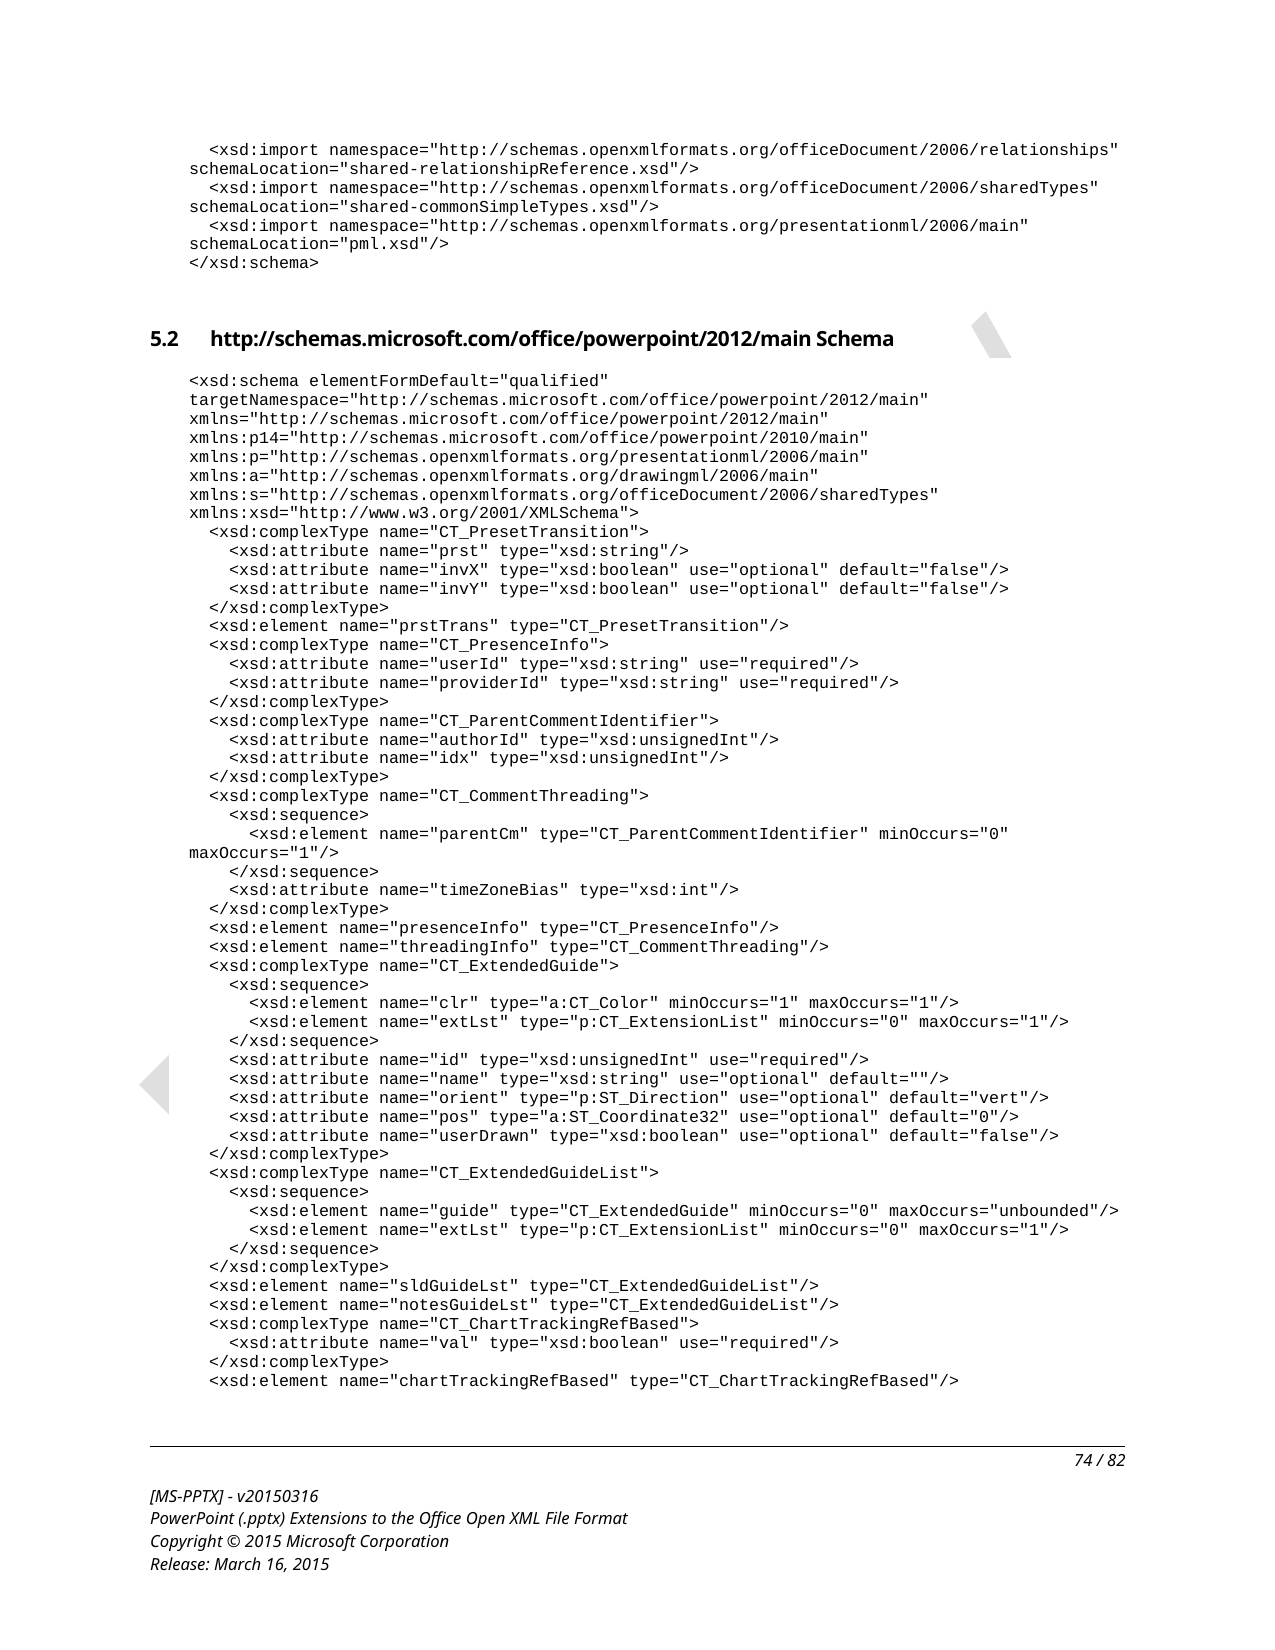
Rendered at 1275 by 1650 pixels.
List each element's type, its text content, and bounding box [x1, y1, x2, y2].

text <xsd:import namespace="http://schemas.openxmlformats.org/presentationml/2006/main" schemaLocation="pml.xsd"/> [175, 202, 1137, 240]
text <xsd:attribute name="idx" type="xsd:unsignedInt"/> [175, 735, 1137, 754]
text </xsd:complexType> [175, 679, 1137, 698]
text <xsd:attribute name="timeZoneBias" type="xsd:int"/> [175, 867, 1137, 886]
subtitle http://schemas.microsoft.com/office/powerpoint/2012/main Schema [150, 324, 1125, 352]
text <xsd:attribute name="pos" type="a:ST_Coordinate32" use="optional" default="0"/> [175, 1094, 1137, 1112]
text <xsd:element name="sldGuideLst" type="CT_ExtendedGuideList"/> [175, 1263, 1137, 1282]
text <xsd:import namespace="http://schemas.openxmlformats.org/officeDocument/2006/relationships" schemaLocation="shared-relationshipReference.xsd"/> [175, 133, 1137, 165]
text <xsd:element name="parentCm" type="CT_ParentCommentIdentifier" minOccurs="0" maxOccurs="1"/> [175, 811, 1137, 848]
text </xsd:sequence> [175, 848, 1137, 867]
text <xsd:complexType name="CT_PresenceInfo"> [175, 622, 1137, 641]
text <xsd:element name="extLst" type="p:CT_ExtensionList" minOccurs="0" maxOccurs="1"/> [175, 999, 1137, 1018]
text <xsd:schema elementFormDefault="qualified" targetNamespace="http://schemas.microsoft.com/office/powerpoint/2012/main" xmlns="http://schemas.microsoft.com/office/powerpoint/2012/main" xmlns:p14="http://schemas.microsoft.com/office/powerpoint/2010/main" xmlns:p="http://schemas.openxmlformats.org/presentationml/2006/main" xmlns:a="http://schemas.openxmlformats.org/drawingml/2006/main" xmlns:s="http://schemas.openxmlformats.org/officeDocument/2006/sharedTypes" xmlns:xsd="http://www.w3.org/2001/XMLSchema"> [175, 365, 1137, 509]
text <xsd:sequence> [175, 1169, 1137, 1188]
text <xsd:attribute name="id" type="xsd:unsignedInt" use="required"/> [175, 1037, 1137, 1056]
text </xsd:complexType> [175, 1339, 1137, 1358]
text <xsd:complexType name="CT_ExtendedGuide"> [175, 943, 1137, 962]
text <xsd:element name="threadingInfo" type="CT_CommentThreading"/> [175, 924, 1137, 943]
text <xsd:sequence> [175, 962, 1137, 981]
text <xsd:attribute name="orient" type="p:ST_Direction" use="optional" default="vert"/> [175, 1075, 1137, 1094]
text <xsd:element name="extLst" type="p:CT_ExtensionList" minOccurs="0" maxOccurs="1"/> [175, 1207, 1137, 1226]
text <xsd:element name="presenceInfo" type="CT_PresenceInfo"/> [175, 905, 1137, 924]
text </xsd:sequence> [175, 1018, 1137, 1037]
text <xsd:element name="clr" type="a:CT_Color" minOccurs="1" maxOccurs="1"/> [175, 981, 1137, 999]
text <xsd:attribute name="providerId" type="xsd:string" use="required"/> [175, 660, 1137, 679]
text <xsd:element name="prstTrans" type="CT_PresetTransition"/> [175, 603, 1137, 622]
text </xsd:complexType> [175, 1244, 1137, 1263]
text <xsd:attribute name="invX" type="xsd:boolean" use="optional" default="false"/> [175, 547, 1137, 566]
text <xsd:attribute name="val" type="xsd:boolean" use="required"/> [175, 1320, 1137, 1339]
text <xsd:element name="notesGuideLst" type="CT_ExtendedGuideList"/> [175, 1282, 1137, 1301]
text <xsd:element name="chartTrackingRefBased" type="CT_ChartTrackingRefBased"/> [175, 1358, 1137, 1401]
text </xsd:sequence> [175, 1226, 1137, 1244]
text </xsd:complexType> [175, 1131, 1137, 1150]
text </xsd:complexType> [175, 584, 1137, 603]
text <xsd:complexType name="CT_ExtendedGuideList"> [175, 1150, 1137, 1169]
text <xsd:complexType name="CT_PresetTransition"> [175, 509, 1137, 528]
text </xsd:complexType> [175, 754, 1137, 773]
text <xsd:attribute name="invY" type="xsd:boolean" use="optional" default="false"/> [175, 566, 1137, 584]
text </xsd:schema> [175, 240, 1137, 284]
text <xsd:attribute name="userId" type="xsd:string" use="required"/> [175, 641, 1137, 660]
text <xsd:attribute name="prst" type="xsd:string"/> [175, 528, 1137, 547]
text <xsd:sequence> [175, 792, 1137, 811]
text <xsd:attribute name="authorId" type="xsd:unsignedInt"/> [175, 717, 1137, 735]
text <xsd:complexType name="CT_CommentThreading"> [175, 773, 1137, 792]
text <xsd:complexType name="CT_ParentCommentIdentifier"> [175, 698, 1137, 717]
text <xsd:import namespace="http://schemas.openxmlformats.org/officeDocument/2006/sharedTypes" schemaLocation="shared-commonSimpleTypes.xsd"/> [175, 165, 1137, 202]
text <xsd:complexType name="CT_ChartTrackingRefBased"> [175, 1301, 1137, 1320]
text <xsd:attribute name="name" type="xsd:string" use="optional" default=""/> [175, 1056, 1137, 1075]
text </xsd:complexType> [175, 886, 1137, 905]
text <xsd:element name="guide" type="CT_ExtendedGuide" minOccurs="0" maxOccurs="unbounded"/> [175, 1188, 1137, 1207]
text <xsd:attribute name="userDrawn" type="xsd:boolean" use="optional" default="false"/> [175, 1112, 1137, 1131]
